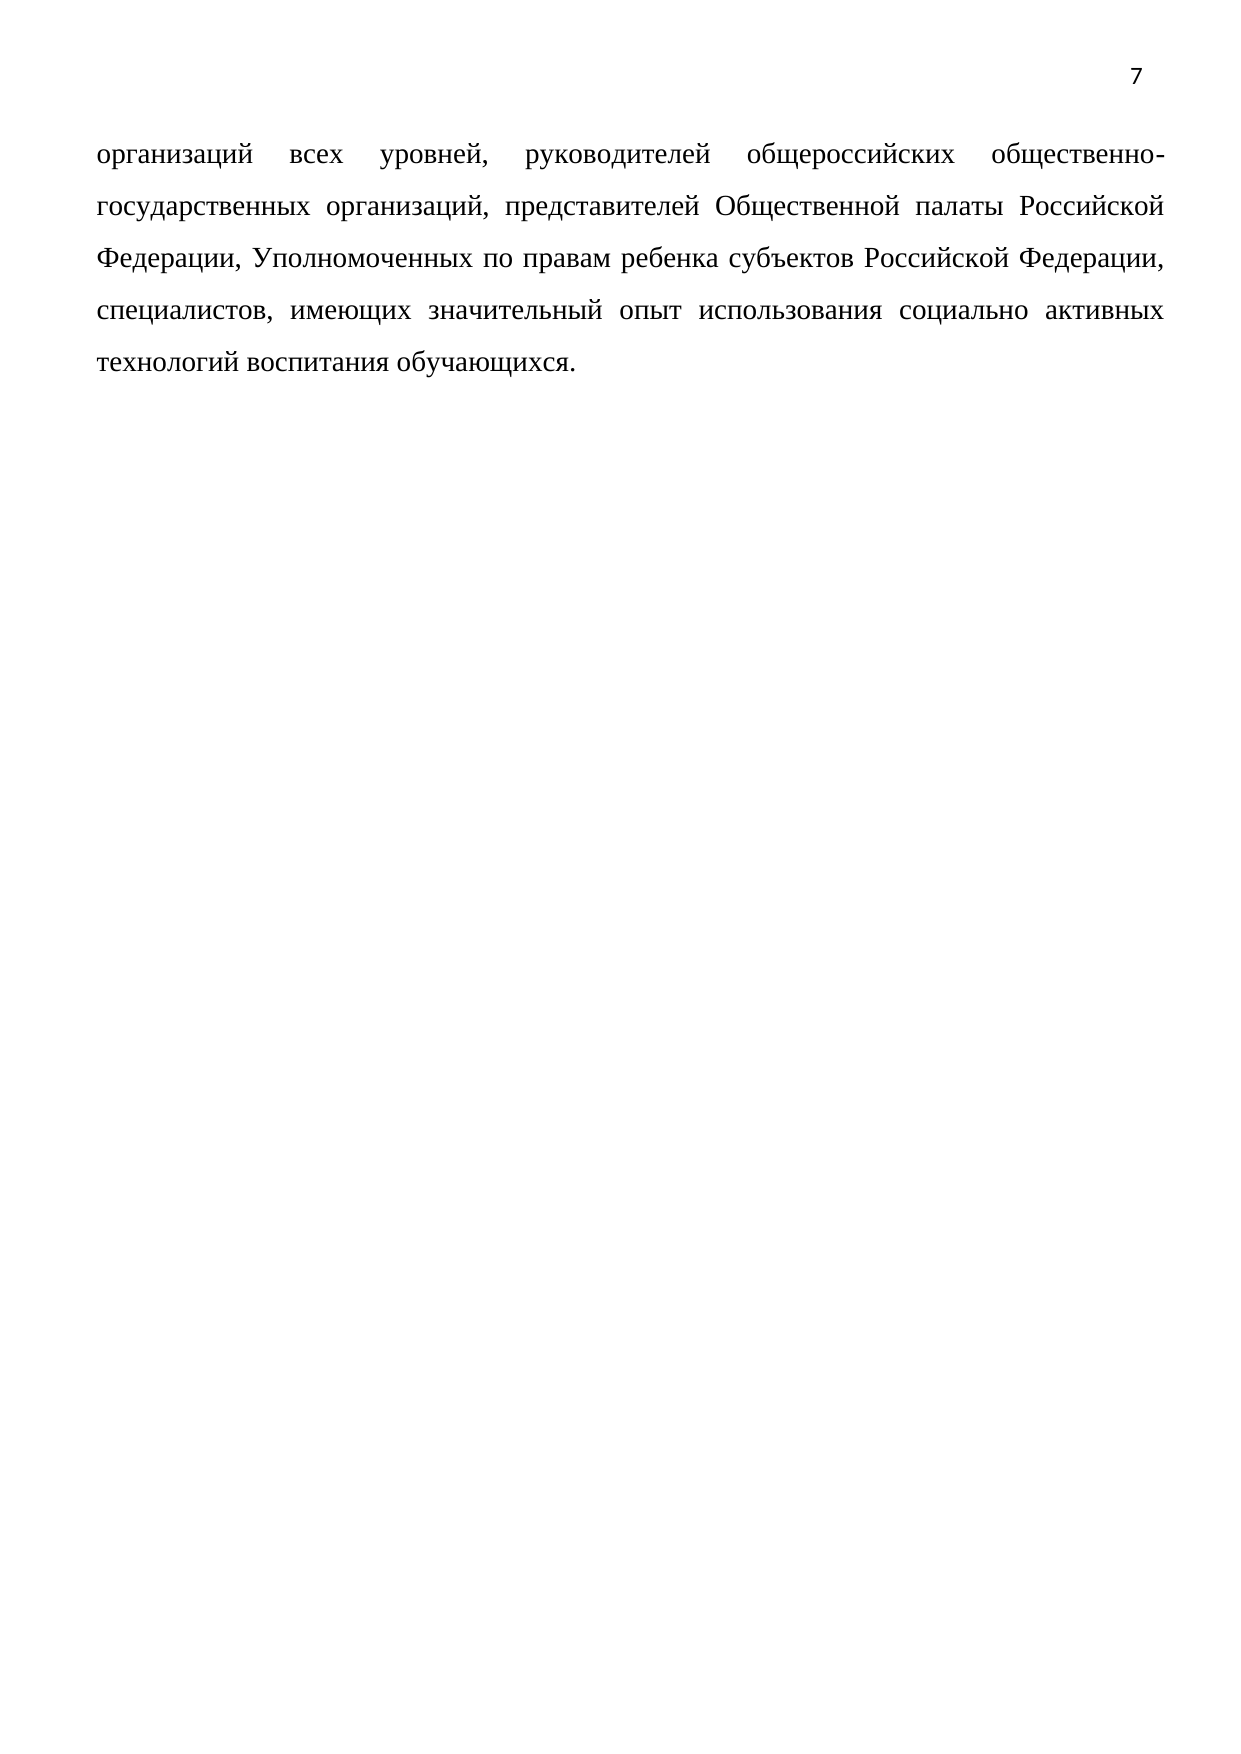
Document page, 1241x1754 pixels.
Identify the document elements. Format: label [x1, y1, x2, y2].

text [96, 136, 1165, 378]
